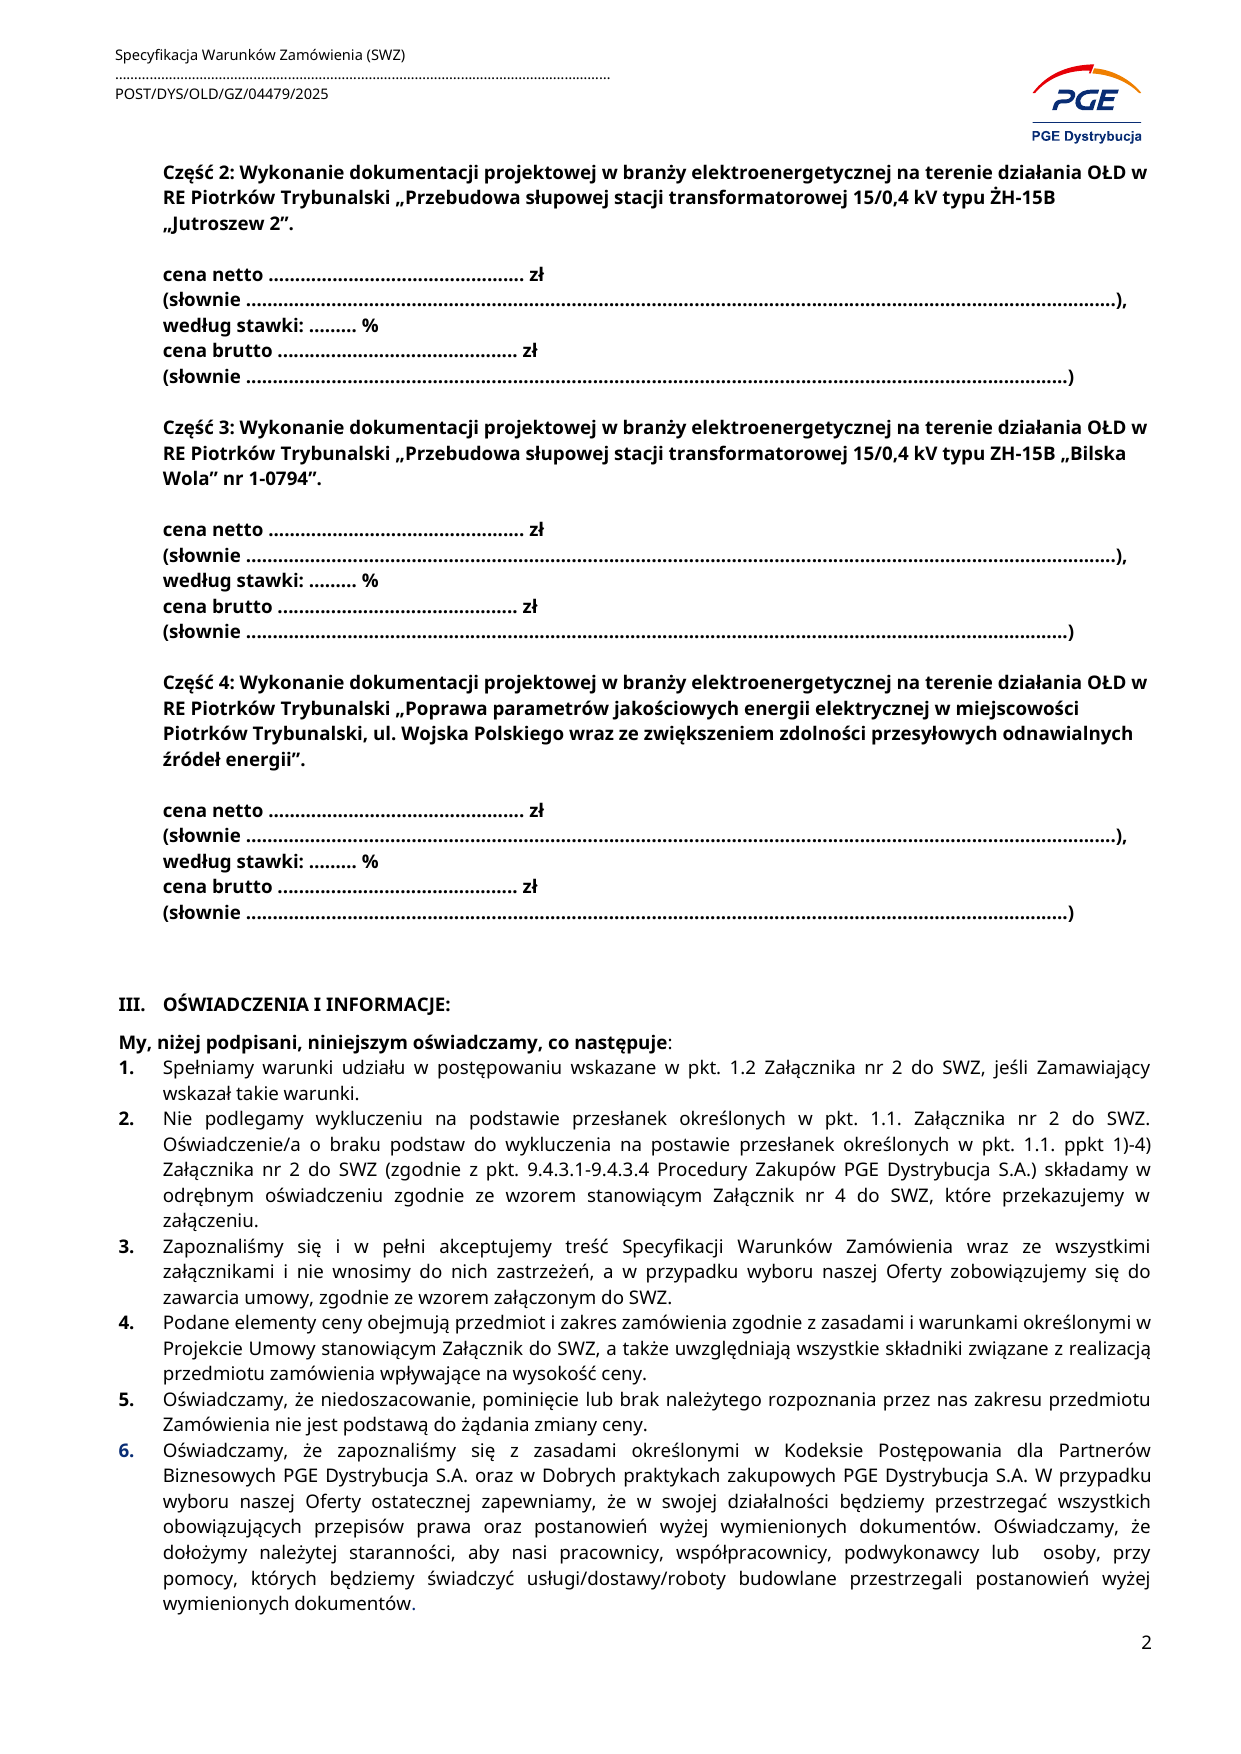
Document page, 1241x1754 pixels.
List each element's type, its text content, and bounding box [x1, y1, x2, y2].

list cena brutto ............................................. zł [163, 593, 1152, 618]
list (słownie ……………………………………………………………………………............................................................................), [163, 823, 1152, 848]
list Podane elementy ceny obejmują przedmiot i zakres zamówienia zgodnie z zasadami i warunkami określonymi w Projekcie Umowy stanowiącym Załącznik do SWZ, a także uwzględniają wszystkie składniki związane z realizacją przedmiotu zamówienia wpływające na wysokość ceny. [118, 1309, 1152, 1386]
list według stawki: ……… % [163, 848, 1152, 874]
list Oświadczamy, że niedoszacowanie, pominięcie lub brak należytego rozpoznania przez nas zakresu przedmiotu Zamówienia nie jest podstawą do żądania zmiany ceny. [118, 1386, 1152, 1437]
list według stawki: ……… % [163, 567, 1152, 593]
list Zapoznaliśmy się i w pełni akceptujemy treść Specyfikacji Warunków Zamówienia wraz ze wszystkimi załącznikami i nie wnosimy do nich zastrzeżeń, a w przypadku wyboru naszej Oferty zobowiązujemy się do zawarcia umowy, zgodnie ze wzorem załączonym do SWZ. [118, 1233, 1152, 1309]
list cena brutto ............................................. zł [163, 338, 1152, 363]
list cena netto ................................................ zł [163, 261, 1152, 287]
list (słownie ……………………………………………………………………………............................................................................), [163, 542, 1152, 567]
list według stawki: ……… % [163, 312, 1152, 338]
list cena netto ................................................ zł [163, 797, 1152, 823]
list Część 2: Wykonanie dokumentacji projektowej w branży elektroenergetycznej na terenie działania OŁD w RE Piotrków Trybunalski „Przebudowa słupowej stacji transformatorowej 15/0,4 kV typu ŻH-15B „Jutroszew 2”. [163, 159, 1152, 236]
list cena brutto ............................................. zł [163, 874, 1152, 899]
list Część 4: Wykonanie dokumentacji projektowej w branży elektroenergetycznej na terenie działania OŁD w RE Piotrków Trybunalski „Poprawa parametrów jakościowych energii elektrycznej w miejscowości Piotrków Trybunalski, ul. Wojska Polskiego wraz ze zwiększeniem zdolności przesyłowych odnawialnych źródeł energii”. [163, 669, 1152, 772]
subtitle OŚWIADCZENIA I INFORMACJE: [118, 992, 1152, 1017]
list Nie podlegamy wykluczeniu na podstawie przesłanek określonych w pkt. 1.1. Załącznika nr 2 do SWZ. Oświadczenie/a o braku podstaw do wykluczenia na postawie przesłanek określonych w pkt. 1.1. ppkt 1)-4) Załącznika nr 2 do SWZ (zgodnie z pkt. 9.4.3.1-9.4.3.4 Procedury Zakupów PGE Dystrybucja S.A.) składamy w odrębnym oświadczeniu zgodnie ze wzorem stanowiącym Załącznik nr 4 do SWZ, które przekazujemy w załączeniu. [118, 1105, 1152, 1233]
list (słownie ……………………………………………………………………………............................................................................), [163, 287, 1152, 312]
list My, niżej podpisani, niniejszym oświadczamy, co następuje: [118, 1029, 1152, 1054]
list Spełniamy warunki udziału w postępowaniu wskazane w pkt. 1.2 Załącznika nr 2 do SWZ, jeśli Zamawiający wskazał takie warunki. [118, 1054, 1152, 1105]
list Oświadczamy, że zapoznaliśmy się z zasadami określonymi w Kodeksie Postępowania dla Partnerów Biznesowych PGE Dystrybucja S.A. oraz w Dobrych praktykach zakupowych PGE Dystrybucja S.A. W przypadku wyboru naszej Oferty ostatecznej zapewniamy, że w swojej działalności będziemy przestrzegać wszystkich obowiązujących przepisów prawa oraz postanowień wyżej wymienionych dokumentów. Oświadczamy, że dołożymy należytej staranności, aby nasi pracownicy, współpracownicy, podwykonawcy lub osoby, przy pomocy, których będziemy świadczyć usługi/dostawy/roboty budowlane przestrzegali postanowień wyżej wymienionych dokumentów. [118, 1437, 1152, 1616]
list Część 3: Wykonanie dokumentacji projektowej w branży elektroenergetycznej na terenie działania OŁD w RE Piotrków Trybunalski „Przebudowa słupowej stacji transformatorowej 15/0,4 kV typu ZH-15B „Bilska Wola” nr 1-0794”. [163, 414, 1152, 491]
list cena netto ................................................ zł [163, 516, 1152, 542]
